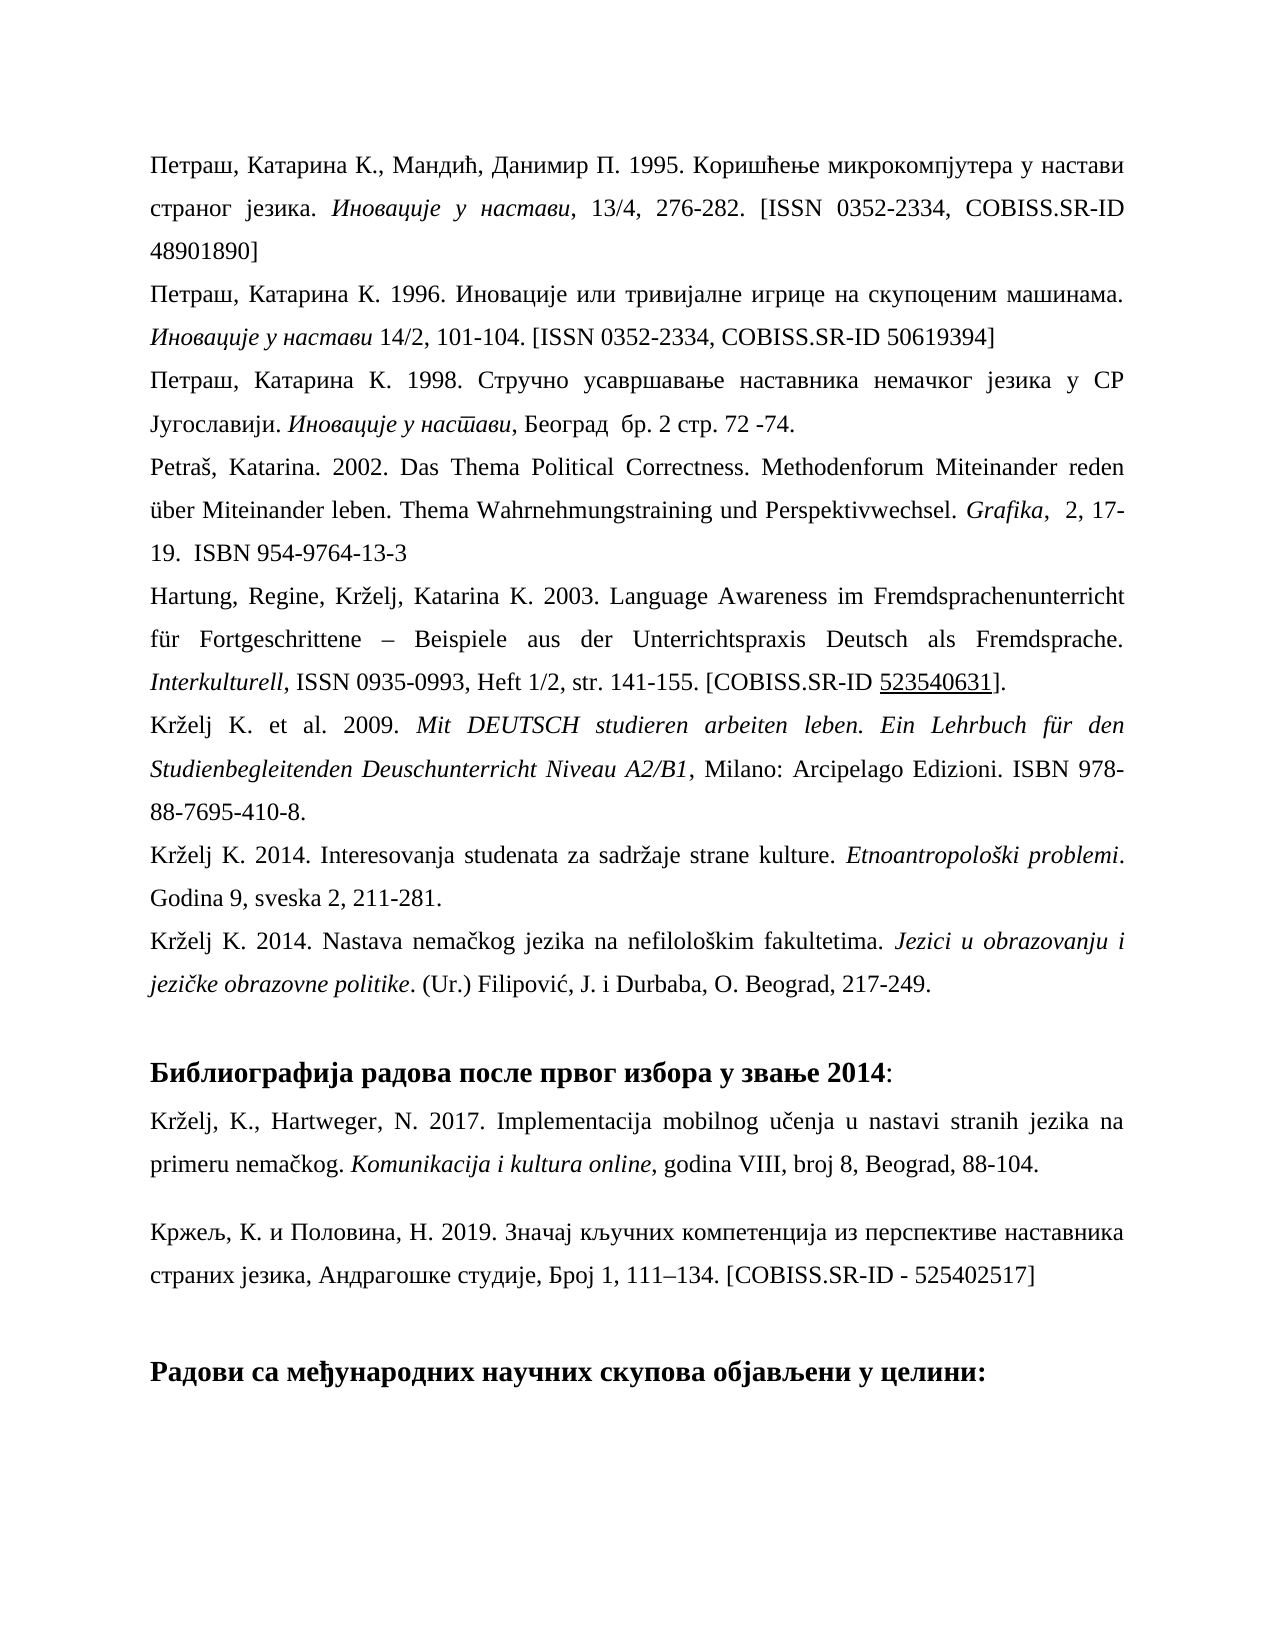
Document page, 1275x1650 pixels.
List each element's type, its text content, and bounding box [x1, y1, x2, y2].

text Петраш, Катарина К. 1996. Иновације или тривијалне игрице на скупоценим машинама. Иновације у настави 14/2, 101-104. [ISSN 0352-2334, COBISS.SR-ID 50619394] [150, 279, 1125, 351]
text Библиографија радова после првог избора у звање 2014: [150, 1056, 1125, 1089]
text Hartung, Regine, Krželj, Katarina K. 2003. Language Awareness im Fremdsprachenunterricht für Fortgeschrittene – Beispiele aus der Unterrichtspraxis Deutsch als Fremdsprache. Interkulturell, ISSN 0935-0993, Heft 1/2, str. 141-155. [COBISS.SR-ID 523540631]. [150, 581, 1125, 696]
text Krželj K. 2014. Nastava nemačkog jezika na nefilološkim fakultetima. Jezici u obrazovanju i jezičke obrazovne politike. (Ur.) Filipović, J. i Durbaba, O. Beograd, 217-249. [150, 926, 1125, 998]
subtitle Радови са међународних научних скупова објављени у целини: [150, 1354, 1125, 1387]
text Petraš, Katarina. 2002. Das Thema Political Correctness. Methodenforum Miteinander reden über Miteinander leben. Thema Wahrnehmungstraining und Perspektivwechsel. Grafika, 2, 17-19. ISBN 954-9764-13-3 [150, 452, 1125, 567]
text Krželj K. 2014. Interesovanja studenata za sadržaje strane kulture. Etnoantropološki problemi. Godina 9, sveska 2, 211-281. [150, 840, 1125, 912]
text Krželj K. et al. 2009. Mit DEUTSCH studieren arbeiten leben. Ein Lehrbuch für den Studienbegleitenden Deuschunterricht Niveau A2/B1, Milano: Arcipelago Edizioni. ISBN 978-88-7695-410-8. [150, 711, 1125, 826]
text Кржељ, К. и Половина, Н. 2019. Значај кључних компетенција из перспективе наставника страних језика, Андрагошке студије, Број 1, 111–134. [COBISS.SR-ID - 525402517] [150, 1217, 1125, 1289]
text Krželj, K., Hartweger, N. 2017. Implementacija mobilnog učenja u nastavi stranih jezika na primeru nemačkog. Komunikacija i kultura online, godina VIII, broj 8, Beograd, 88-104. [150, 1106, 1125, 1178]
text Петраш, Катарина К., Мандић, Данимир П. 1995. Коришћење микрокомпјутера у настави страног језика. Иновације у настави, 13/4, 276-282. [ISSN 0352-2334, COBISS.SR-ID 48901890] [150, 150, 1125, 265]
text Петраш, Катарина К. 1998. Стручно усавршавање наставника немачког језика у СР Југославији. Иновације у настави, Београд бр. 2 стр. 72 -74. [150, 366, 1125, 437]
